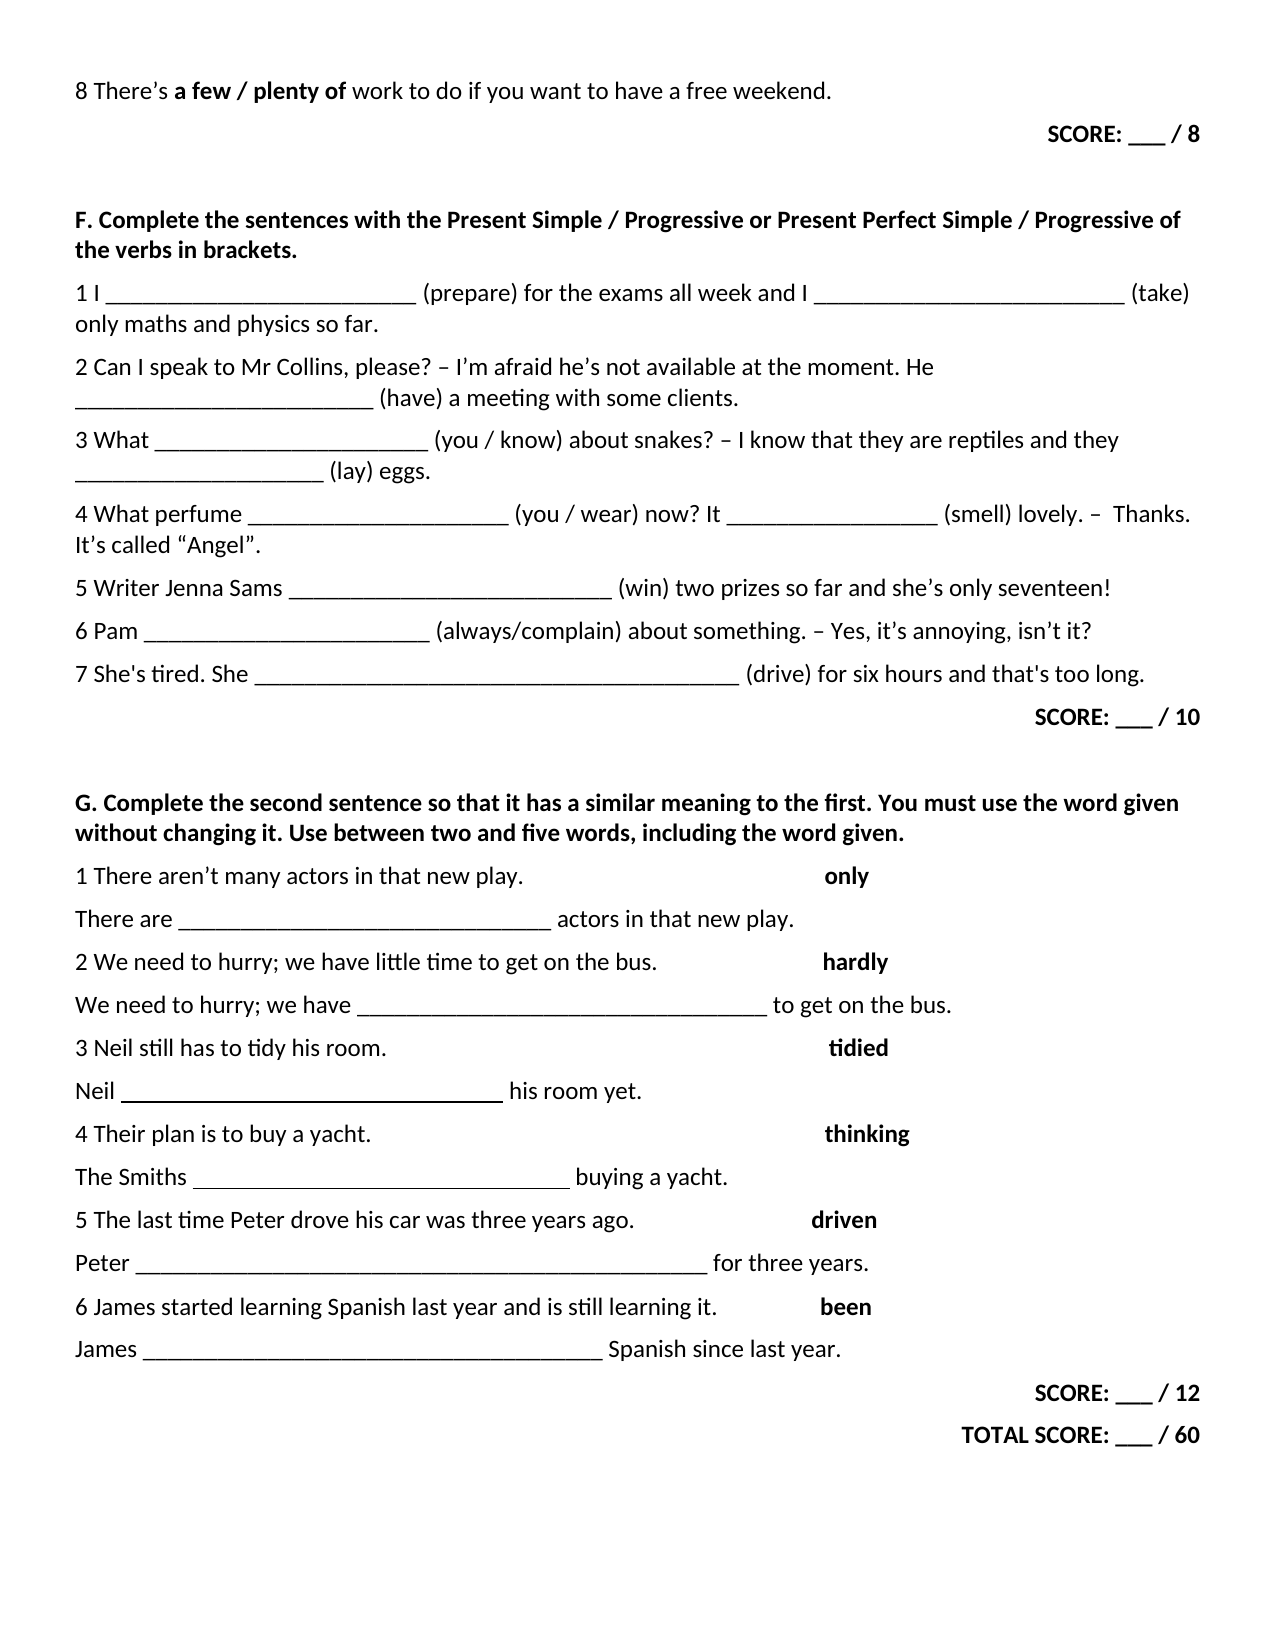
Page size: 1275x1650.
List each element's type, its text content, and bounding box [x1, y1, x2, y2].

list There are ______________________________ actors in that new play. [75, 903, 1200, 934]
text SCORE: ___ / 12 [75, 1377, 1200, 1407]
text 6 James started learning Spanish last year and is still learning it. been [75, 1291, 1200, 1321]
text 3 What ______________________ (you / know) about snakes? – I know that they are reptiles and they ____________________ (lay) eggs. [75, 425, 1200, 486]
text F. Complete the sentences with the Present Simple / Progressive or Present Perfect Simple / Progressive of the verbs in brackets. [75, 204, 1200, 265]
text 4 Their plan is to buy a yacht. thinking [75, 1118, 1200, 1149]
text James _____________________________________ Spanish since last year. [75, 1334, 1200, 1364]
list We need to hurry; we have _________________________________ to get on the bus. [75, 989, 1200, 1020]
text 6 Pam _______________________ (always/complain) about something. – Yes, it’s annoying, isn’t it? [75, 615, 1200, 645]
text SCORE: ___ / 8 [75, 118, 1200, 148]
text The Smiths buying a yacht. [75, 1162, 1200, 1192]
list 2 We need to hurry; we have little time to get on the bus. hardly [75, 946, 1200, 977]
text 5 The last time Peter drove his car was three years ago. driven [75, 1204, 1200, 1235]
text 1 I _________________________ (prepare) for the exams all week and I _________________________ (take) only maths and physics so far. [75, 278, 1200, 339]
text 7 She's tired. She _______________________________________ (drive) for six hours and that's too long. [75, 658, 1200, 688]
text 8 There’s a few / plenty of work to do if you want to have a free weekend. [75, 75, 1200, 106]
text G. Complete the second sentence so that it has a similar meaning to the first. You must use the word given without changing it. Use between two and five words, including the word given. [75, 787, 1200, 848]
list 5 Writer Jenna Sams __________________________ (win) two prizes so far and she’s only seventeen! [75, 572, 1200, 602]
text Peter ______________________________________________ for three years. [75, 1248, 1200, 1278]
text 2 Can I speak to Mr Collins, please? – I’m afraid he’s not available at the moment. He ________________________ (have) a meeting with some clients. [75, 351, 1200, 412]
list 1 There aren’t many actors in that new play. only [75, 860, 1200, 891]
list Neil his room yet. [75, 1076, 1200, 1106]
text 4 What perfume _____________________ (you / wear) now? It _________________ (smell) lovely. – Thanks. It’s called “Angel”. [75, 498, 1200, 559]
list 3 Neil still has to tidy his room. tidied [75, 1032, 1200, 1063]
text TOTAL SCORE: ___ / 60 [75, 1420, 1200, 1450]
text SCORE: ___ / 10 [75, 701, 1200, 731]
